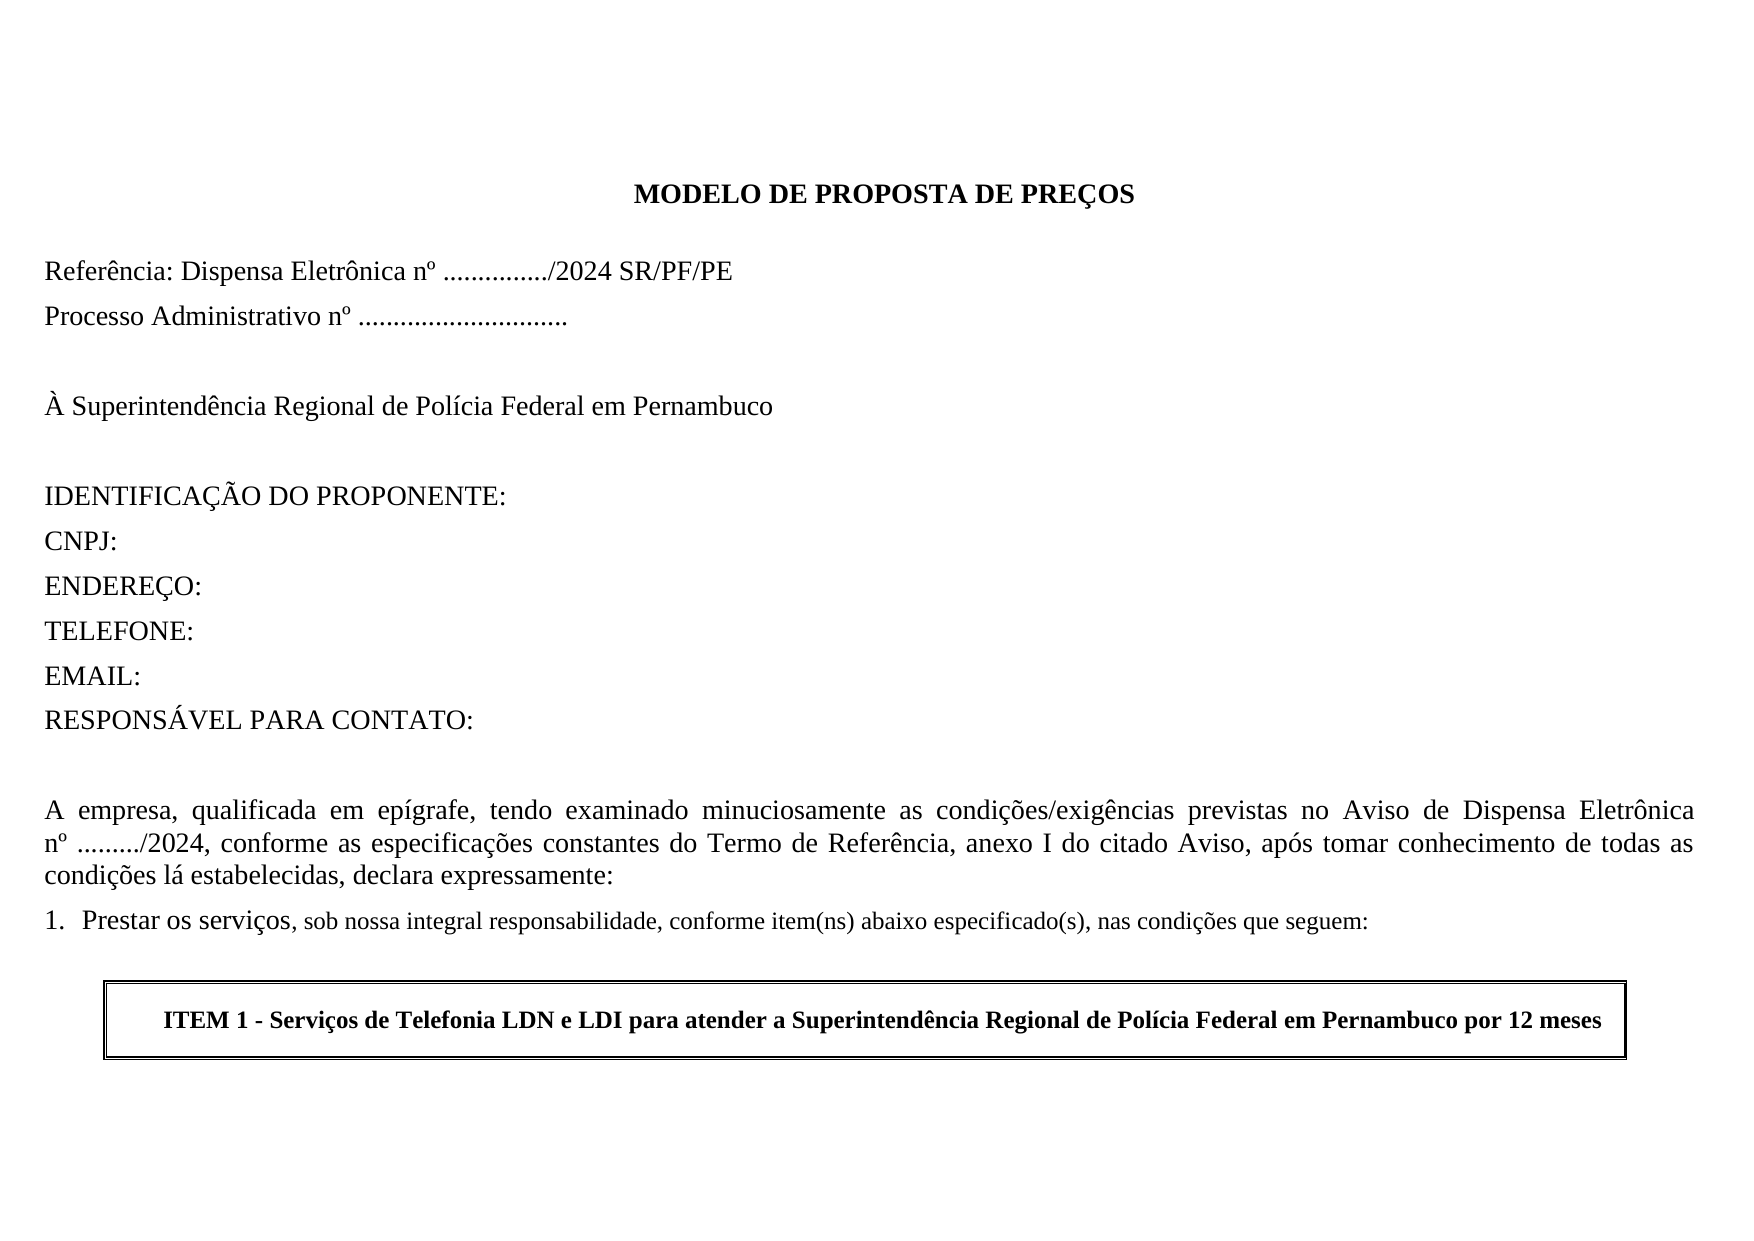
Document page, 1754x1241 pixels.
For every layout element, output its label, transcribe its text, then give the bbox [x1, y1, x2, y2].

text À Superintendência Regional de Polícia Federal em Pernambuco [44, 389, 1724, 422]
text RESPONSÁVEL PARA CONTATO: [44, 703, 1724, 736]
text ENDEREÇO: [44, 569, 1724, 601]
table_header ITEM 1 - Serviços de Telefonia LDN e LDI para atender a Superintendência Regional de Polícia Federal em Pernambuco por 12 meses [107, 984, 1624, 1056]
text TELEFONE: [44, 614, 1724, 646]
text A empresa, qualificada em epígrafe, tendo examinado minuciosamente as condições/exigências previstas no Aviso de Dispensa Eletrônica nº ........./2024, conforme as especificações constantes do Termo de Referência, anexo I do citado Aviso, após tomar conhecimento de todas as condições lá estabelecidas, declara expressamente: [44, 793, 1698, 890]
list Prestar os serviços, sob nossa integral responsabilidade, conforme item(ns) abaixo especificado(s), nas condições que seguem: [44, 903, 1724, 935]
text IDENTIFICAÇÃO DO PROPONENTE: [44, 479, 1724, 511]
text Processo Administrativo nº .............................. [44, 299, 1724, 332]
text EMAIL: [44, 658, 1724, 691]
text CNPJ: [44, 524, 1724, 556]
text Referência: Dispensa Eletrônica nº .............../2024 SR/PF/PE [44, 254, 1724, 287]
text MODELO DE PROPOSTA DE PREÇOS [44, 177, 1724, 209]
